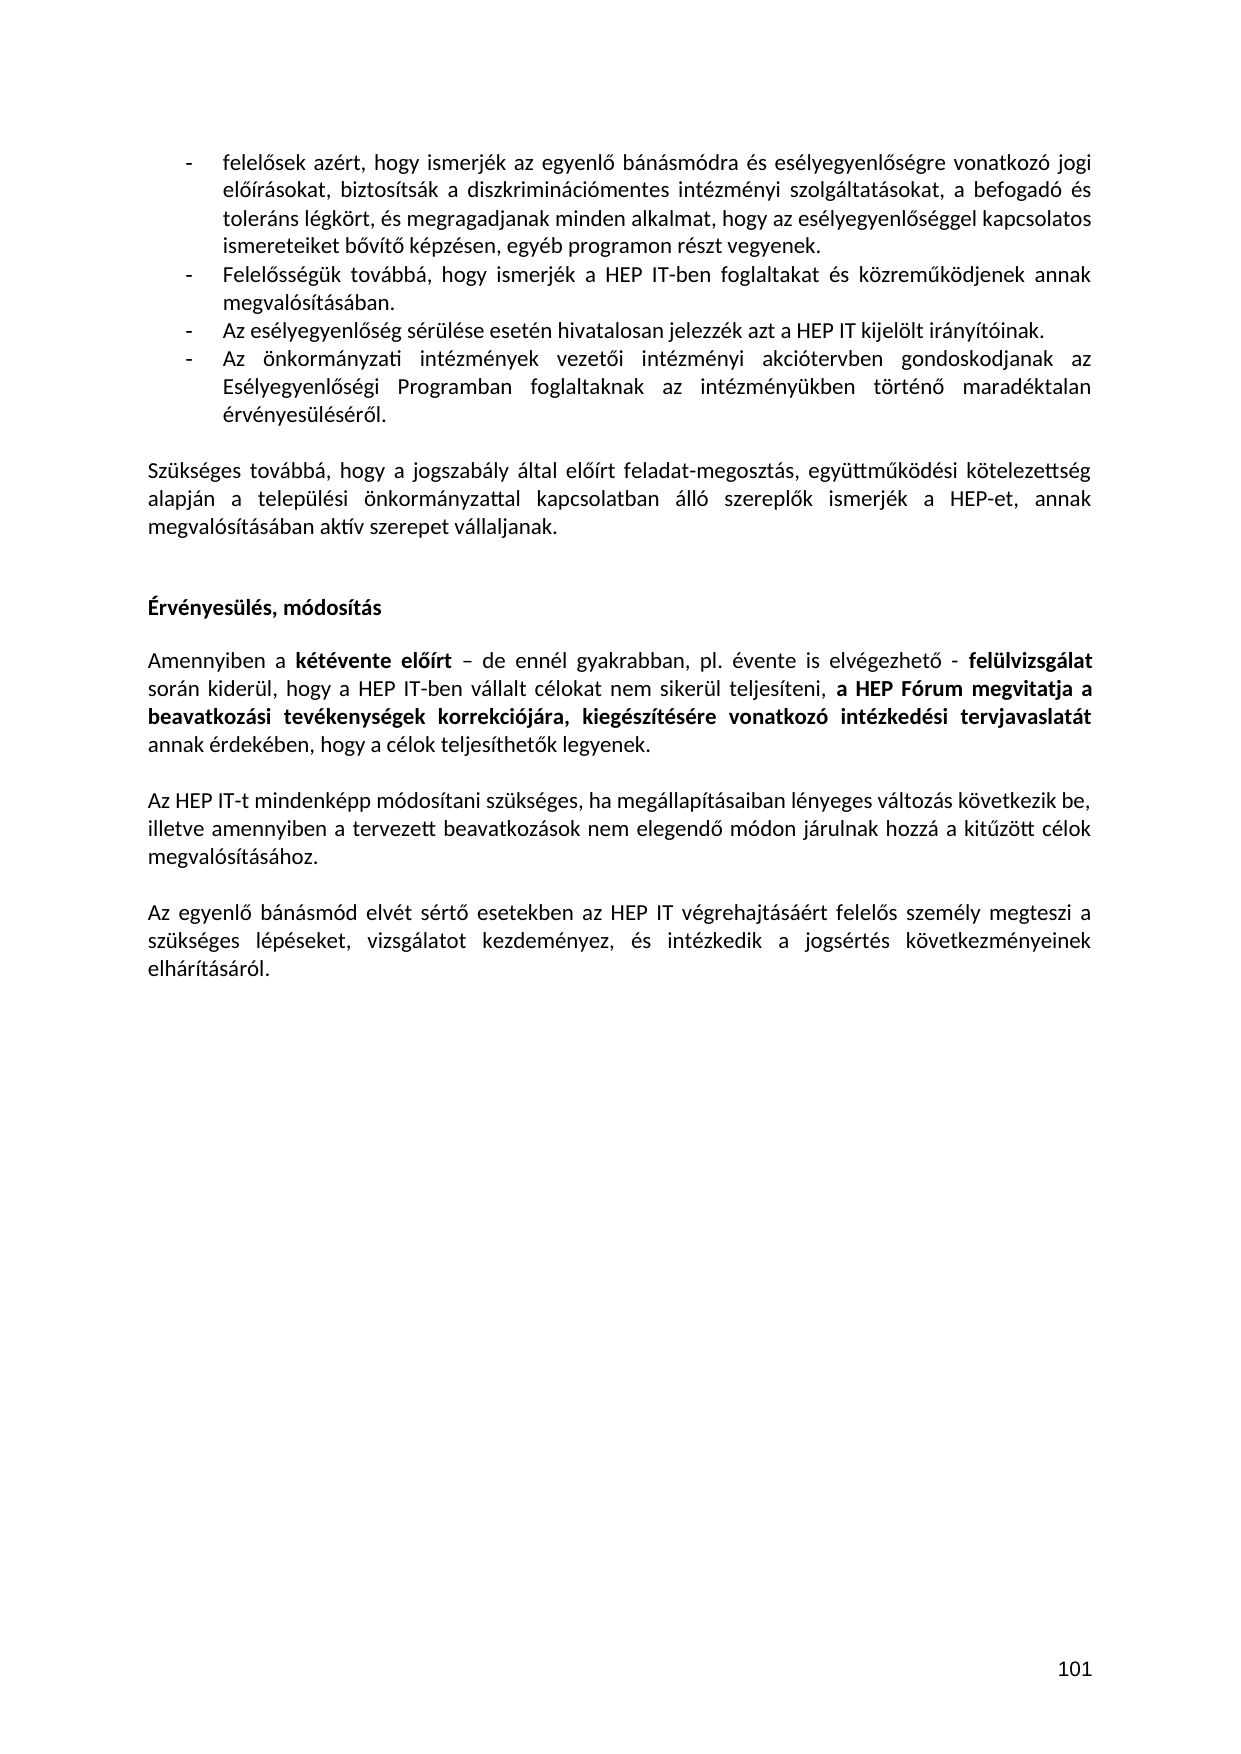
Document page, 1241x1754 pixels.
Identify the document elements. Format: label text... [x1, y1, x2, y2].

list felelősek azért, hogy ismerjék az egyenlő bánásmódra és esélyegyenlőségre vonatkozó jogi előírásokat, biztosítsák a diszkriminációmentes intézményi szolgáltatásokat, a befogadó és toleráns légkört, és megragadjanak minden alkalmat, hogy az esélyegyenlőséggel kapcsolatos ismereteiket bővítő képzésen, egyéb programon részt vegyenek. [185, 148, 1093, 260]
text Amennyiben a kétévente előírt – de ennél gyakrabban, pl. évente is elvégezhető - felülvizsgálat során kiderül, hogy a HEP IT-ben vállalt célokat nem sikerül teljesíteni, a HEP Fórum megvitatja a beavatkozási tevékenységek korrekciójára, kiegészítésére vonatkozó intézkedési tervjavaslatát annak érdekében, hogy a célok teljesíthetők legyenek. [148, 646, 1093, 758]
text Az egyenlő bánásmód elvét sértő esetekben az HEP IT végrehajtásáért felelős személy megteszi a szükséges lépéseket, vizsgálatot kezdeményez, és intézkedik a jogsértés következményeinek elhárításáról. [148, 898, 1093, 982]
text Szükséges továbbá, hogy a jogszabály által előírt feladat-megosztás, együttműködési kötelezettség alapján a települési önkormányzattal kapcsolatban álló szereplők ismerjék a HEP-et, annak megvalósításában aktív szerepet vállaljanak. [148, 456, 1093, 540]
list Felelősségük továbbá, hogy ismerjék a HEP IT-ben foglaltakat és közreműködjenek annak megvalósításában. [185, 260, 1093, 316]
list Az önkormányzati intézmények vezetői intézményi akciótervben gondoskodjanak az Esélyegyenlőségi Programban foglaltaknak az intézményükben történő maradéktalan érvényesüléséről. [185, 344, 1093, 428]
list Az esélyegyenlőség sérülése esetén hivatalosan jelezzék azt a HEP IT kijelölt irányítóinak. [185, 316, 1093, 344]
subtitle Érvényesülés, módosítás [148, 593, 1093, 621]
text Az HEP IT-t mindenképp módosítani szükséges, ha megállapításaiban lényeges változás következik be, illetve amennyiben a tervezett beavatkozások nem elegendő módon járulnak hozzá a kitűzött célok megvalósításához. [148, 786, 1093, 870]
